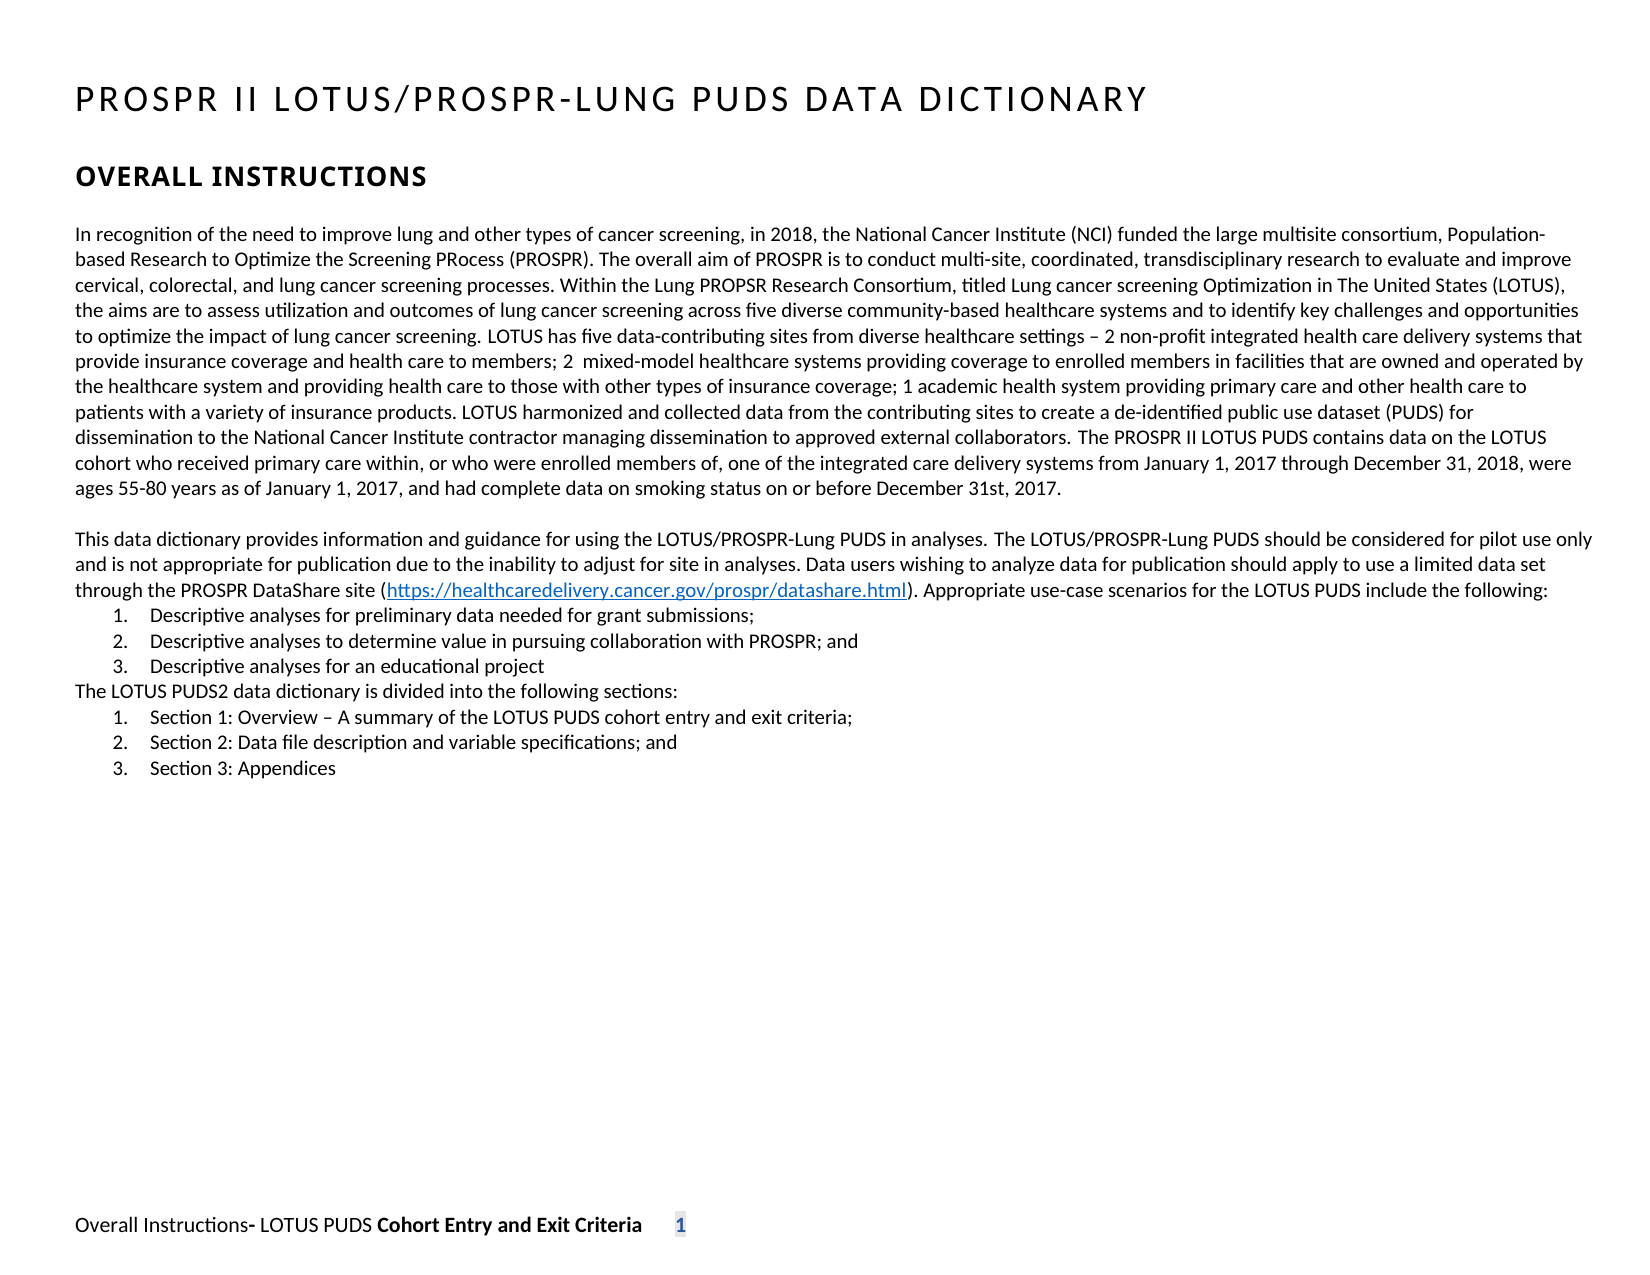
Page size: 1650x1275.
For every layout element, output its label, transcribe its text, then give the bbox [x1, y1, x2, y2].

subtitle Overall Instructions [75, 158, 1594, 194]
text The LOTUS PUDS2 data dictionary is divided into the following sections: [75, 679, 1594, 704]
text This data dictionary provides information and guidance for using the LOTUS/PROSPR-Lung PUDS in analyses. The LOTUS/PROSPR-Lung PUDS should be considered for pilot use only and is not appropriate for publication due to the inability to adjust for site in analyses. Data users wishing to analyze data for publication should apply to use a limited data set through the PROSPR DataShare site (https://healthcaredelivery.cancer.gov/prospr/datashare.html). Appropriate use-case scenarios for the LOTUS PUDS include the following: [75, 526, 1594, 602]
title PROSPR II LOTUS/PROSPR-lung PUDS Data Dictionary [75, 75, 1594, 121]
list Descriptive analyses for an educational project [112, 653, 1594, 679]
list Section 2: Data file description and variable specifications; and [112, 729, 1594, 755]
text In recognition of the need to improve lung and other types of cancer screening, in 2018, the National Cancer Institute (NCI) funded the large multisite consortium, Population-based Research to Optimize the Screening PRocess (PROSPR). The overall aim of PROSPR is to conduct multi-site, coordinated, transdisciplinary research to evaluate and improve cervical, colorectal, and lung cancer screening processes. Within the Lung PROPSR Research Consortium, titled Lung cancer screening Optimization in The United States (LOTUS), the aims are to assess utilization and outcomes of lung cancer screening across five diverse community-based healthcare systems and to identify key challenges and opportunities to optimize the impact of lung cancer screening. LOTUS has five data-contributing sites from diverse healthcare settings – 2 non-profit integrated health care delivery systems that provide insurance coverage and health care to members; 2 mixed-model healthcare systems providing coverage to enrolled members in facilities that are owned and operated by the healthcare system and providing health care to those with other types of insurance coverage; 1 academic health system providing primary care and other health care to patients with a variety of insurance products. LOTUS harmonized and collected data from the contributing sites to create a de-identified public use dataset (PUDS) for dissemination to the National Cancer Institute contractor managing dissemination to approved external collaborators. The PROSPR II LOTUS PUDS contains data on the LOTUS cohort who received primary care within, or who were enrolled members of, one of the integrated care delivery systems from January 1, 2017 through December 31, 2018, were ages 55-80 years as of January 1, 2017, and had complete data on smoking status on or before December 31st, 2017. [75, 221, 1594, 501]
list Section 1: Overview – A summary of the LOTUS PUDS cohort entry and exit criteria; [112, 704, 1594, 729]
list Descriptive analyses for preliminary data needed for grant submissions; [112, 602, 1594, 628]
list Section 3: Appendices [112, 755, 1594, 780]
list Descriptive analyses to determine value in pursuing collaboration with PROSPR; and [112, 628, 1594, 653]
